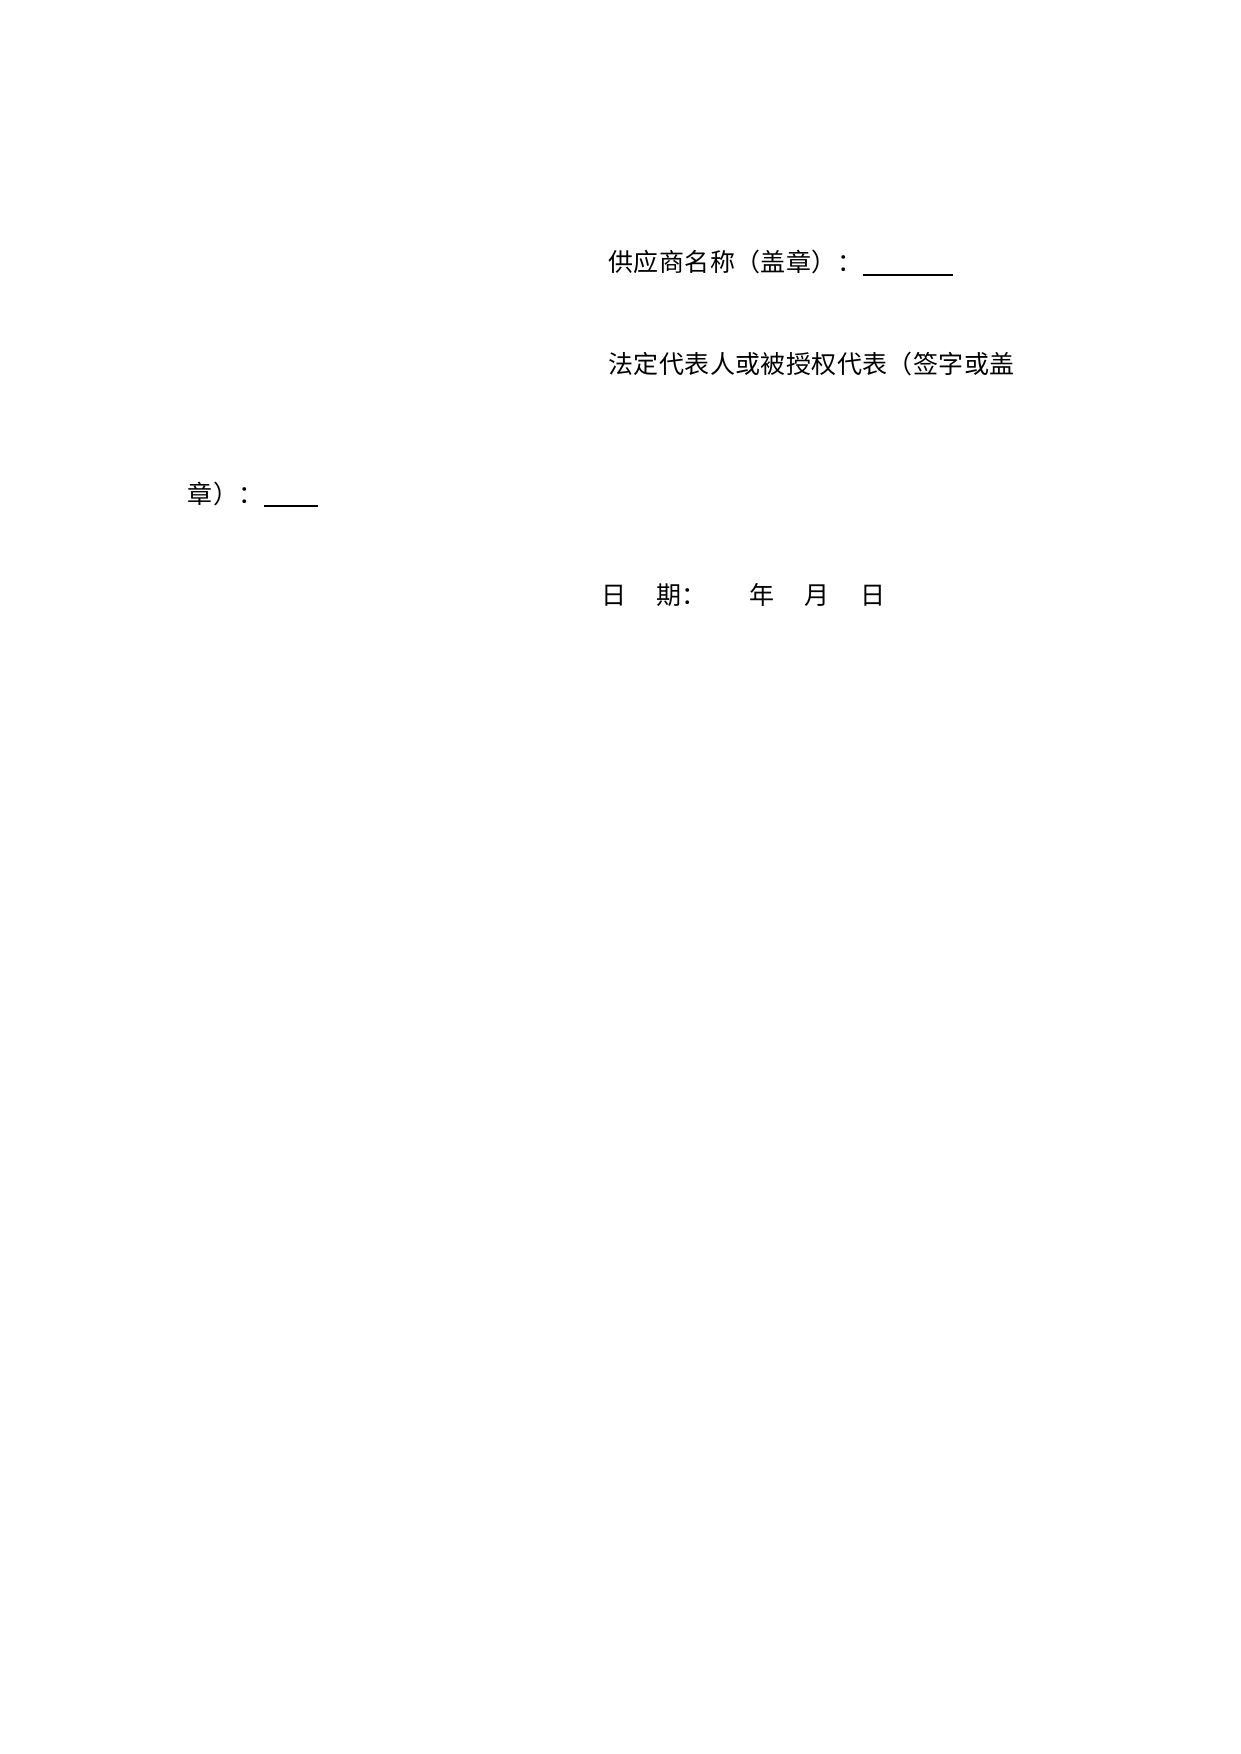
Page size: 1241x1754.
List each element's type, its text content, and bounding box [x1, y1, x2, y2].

text 法定代表人或被授权代表（签字或盖章）： [187, 330, 1053, 525]
text 供应商名称（盖章）： [187, 228, 1053, 293]
text 日 期： 年 月 日 [226, 561, 1053, 626]
